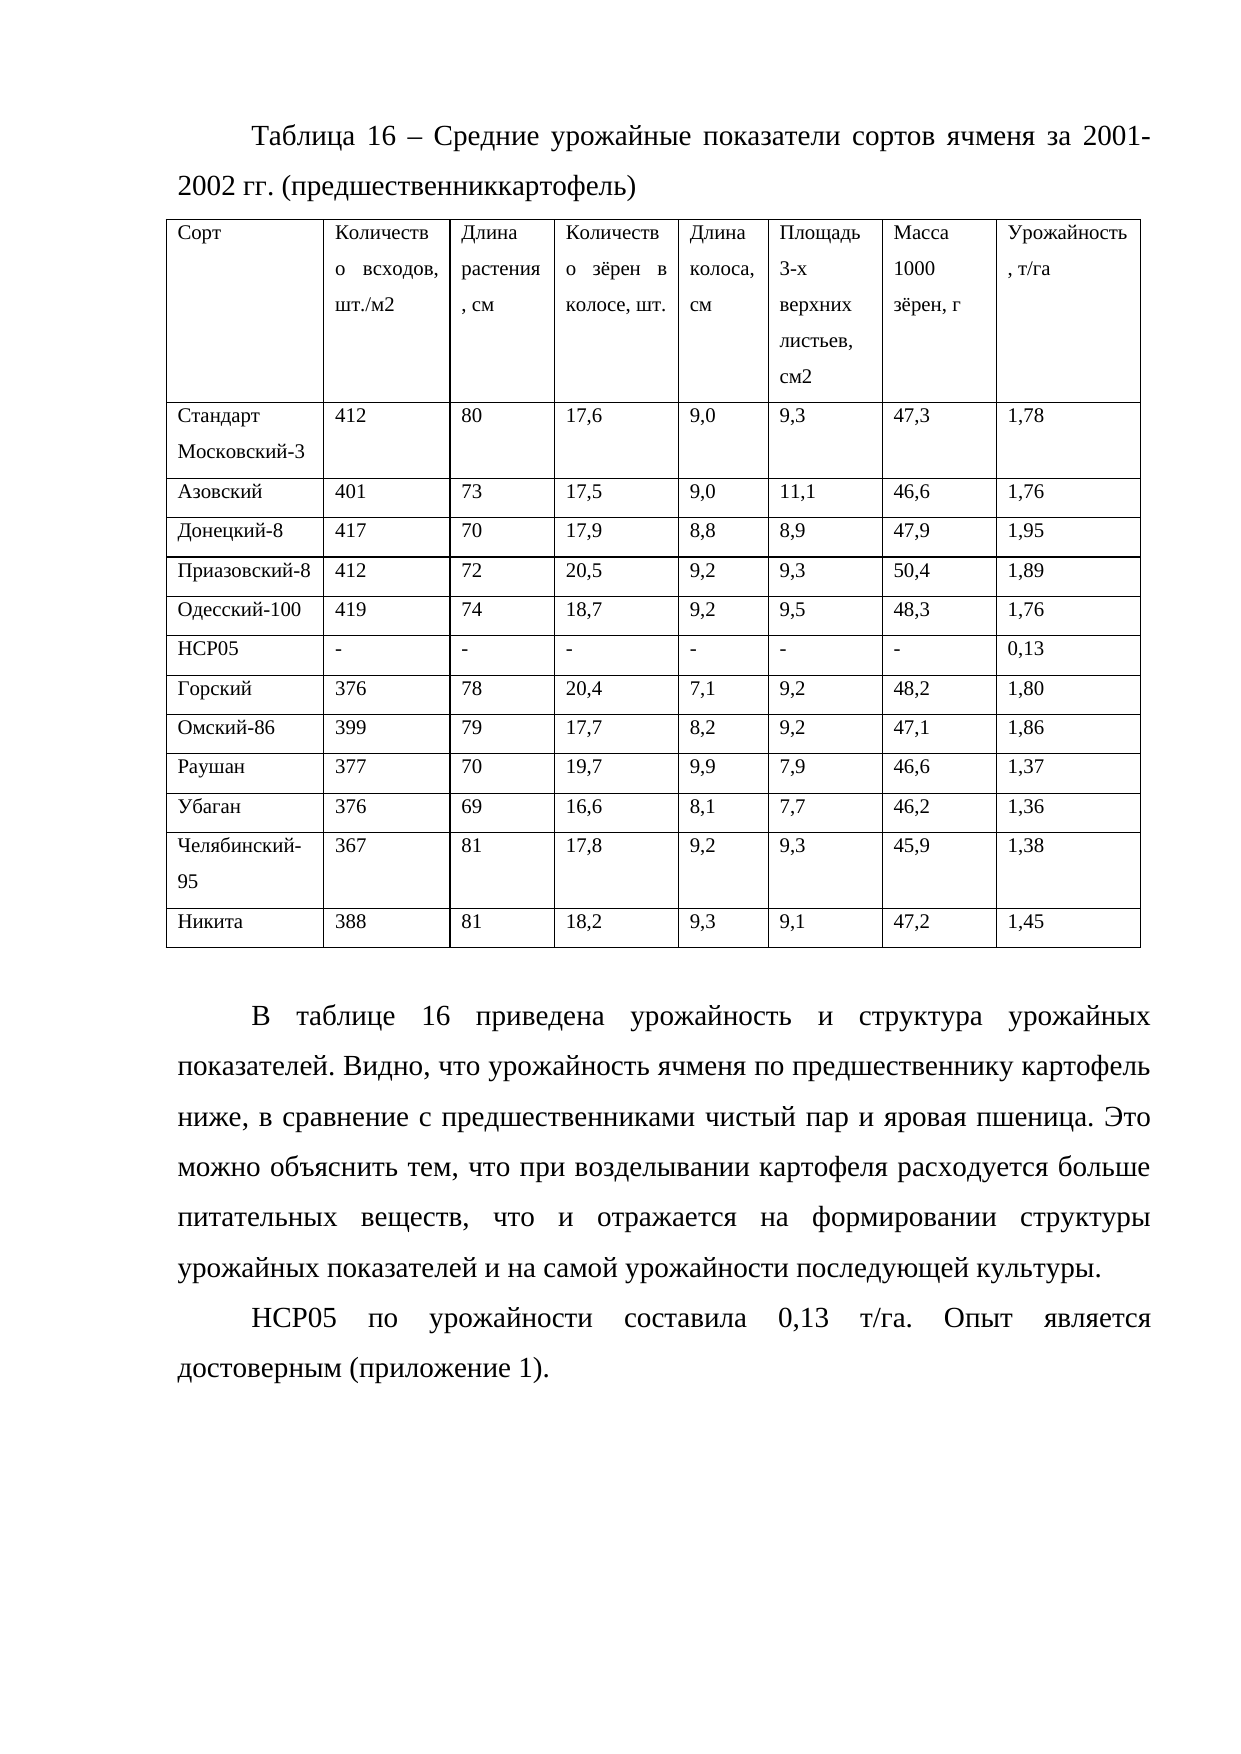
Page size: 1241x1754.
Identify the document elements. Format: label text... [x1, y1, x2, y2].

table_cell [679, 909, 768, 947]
table_cell 8,8 [679, 518, 768, 556]
table_cell НСР05 [167, 636, 323, 674]
text НСР05 по урожайности составила 0,13 т/га. Опыт является достоверным (приложение 1). [177, 1300, 1152, 1384]
table_cell 47,1 [883, 715, 996, 753]
table_cell 7,1 [679, 676, 768, 714]
table_cell 17,6 [555, 403, 678, 478]
table_cell 9,2 [769, 676, 882, 714]
table_cell 417 [324, 518, 449, 556]
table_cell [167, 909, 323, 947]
table_cell 19,7 [555, 754, 678, 793]
table_cell - [555, 636, 678, 674]
table_cell 74 [451, 597, 554, 635]
table_header Длина колоса, см [679, 220, 768, 402]
table_cell 1,37 [997, 754, 1140, 793]
table_cell 399 [324, 715, 449, 753]
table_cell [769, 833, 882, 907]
table_cell 17,9 [555, 518, 678, 556]
table_cell 16,6 [555, 794, 678, 832]
table_cell - [769, 636, 882, 674]
table_cell 9,3 [769, 558, 882, 596]
table_cell 7,9 [769, 754, 882, 793]
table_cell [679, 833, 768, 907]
table_cell - [883, 636, 996, 674]
table_cell 17,5 [555, 479, 678, 517]
table_cell 11,1 [769, 479, 882, 517]
table_cell 48,3 [883, 597, 996, 635]
table_cell Омский-86 [167, 715, 323, 753]
table_cell 20,5 [555, 558, 678, 596]
table_cell 419 [324, 597, 449, 635]
table_cell - [451, 636, 554, 674]
table_cell 46,6 [883, 754, 996, 793]
table_cell 1,89 [997, 558, 1140, 596]
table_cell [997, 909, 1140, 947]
table_cell 7,7 [769, 794, 882, 832]
table_cell Убаган [167, 794, 323, 832]
table_cell 1,36 [997, 794, 1140, 832]
table_cell Раушан [167, 754, 323, 793]
table_cell 377 [324, 754, 449, 793]
table_cell 9,9 [679, 754, 768, 793]
table_cell 376 [324, 676, 449, 714]
table_header Масса 1000 зёрен, г [883, 220, 996, 402]
table_cell - [679, 636, 768, 674]
table_cell 9,0 [679, 403, 768, 478]
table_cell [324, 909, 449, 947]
table_cell 47,9 [883, 518, 996, 556]
table_cell 8,9 [769, 518, 882, 556]
table_header Площадь 3-х верхних листьев, см2 [769, 220, 882, 402]
table_cell 48,2 [883, 676, 996, 714]
table_cell 80 [451, 403, 554, 478]
table_cell 412 [324, 558, 449, 596]
table_cell 20,4 [555, 676, 678, 714]
text Таблица 16 – Средние урожайные показатели сортов ячменя за 2001-2002 гг. (предшественниккартофель) [177, 118, 1152, 202]
table_header Количество всходов, шт./м2 [324, 220, 449, 402]
table_cell 9,3 [769, 403, 882, 478]
table_cell 9,5 [769, 597, 882, 635]
table_cell 0,13 [997, 636, 1140, 674]
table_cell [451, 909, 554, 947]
table_cell 50,4 [883, 558, 996, 596]
table_cell 72 [451, 558, 554, 596]
table_cell 46,6 [883, 479, 996, 517]
table_cell Приазовский-8 [167, 558, 323, 596]
table_cell 46,2 [883, 794, 996, 832]
table_cell Стандарт Московский-3 [167, 403, 323, 478]
table_cell 1,76 [997, 597, 1140, 635]
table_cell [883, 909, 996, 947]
table_cell 69 [451, 794, 554, 832]
table_cell 401 [324, 479, 449, 517]
text В таблице 16 приведена урожайность и структура урожайных показателей. Видно, что урожайность ячменя по предшественнику картофель ниже, в сравнение с предшественниками чистый пар и яровая пшеница. Это можно объяснить тем, что при возделывании картофеля расходуется больше питательных веществ, что и отражается на формировании структуры урожайных показателей и на самой урожайности последующей культуры. [177, 998, 1152, 1283]
table_header Количество зёрен в колосе, шт. [555, 220, 678, 402]
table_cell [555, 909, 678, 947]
table_cell 73 [451, 479, 554, 517]
table_cell 1,86 [997, 715, 1140, 753]
table_cell 412 [324, 403, 449, 478]
table_cell 1,95 [997, 518, 1140, 556]
table_cell 70 [451, 518, 554, 556]
table_header Урожайность, т/га [997, 220, 1140, 402]
table_cell 367 [324, 833, 449, 907]
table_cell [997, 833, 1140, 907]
table_cell Горский [167, 676, 323, 714]
table_cell 1,78 [997, 403, 1140, 478]
table_cell 18,7 [555, 597, 678, 635]
table_cell 376 [324, 794, 449, 832]
table_cell 9,2 [679, 558, 768, 596]
table_cell 70 [451, 754, 554, 793]
table_header Длина растения, см [451, 220, 554, 402]
table_cell 47,3 [883, 403, 996, 478]
table_cell Донецкий-8 [167, 518, 323, 556]
table_cell 1,76 [997, 479, 1140, 517]
table_cell Челябинский-95 [167, 833, 323, 907]
table_cell 9,2 [679, 597, 768, 635]
table_cell 17,7 [555, 715, 678, 753]
table_cell 1,80 [997, 676, 1140, 714]
table_cell 8,1 [679, 794, 768, 832]
table_cell 9,2 [769, 715, 882, 753]
table_cell - [324, 636, 449, 674]
table_cell 17,8 [555, 833, 678, 907]
table_cell 81 [451, 833, 554, 907]
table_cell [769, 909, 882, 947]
table_cell 78 [451, 676, 554, 714]
table_cell 9,0 [679, 479, 768, 517]
table_cell Одесский-100 [167, 597, 323, 635]
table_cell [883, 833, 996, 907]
table_cell 8,2 [679, 715, 768, 753]
table_header Сорт [167, 220, 323, 402]
table_cell 79 [451, 715, 554, 753]
table_cell Азовский [167, 479, 323, 517]
